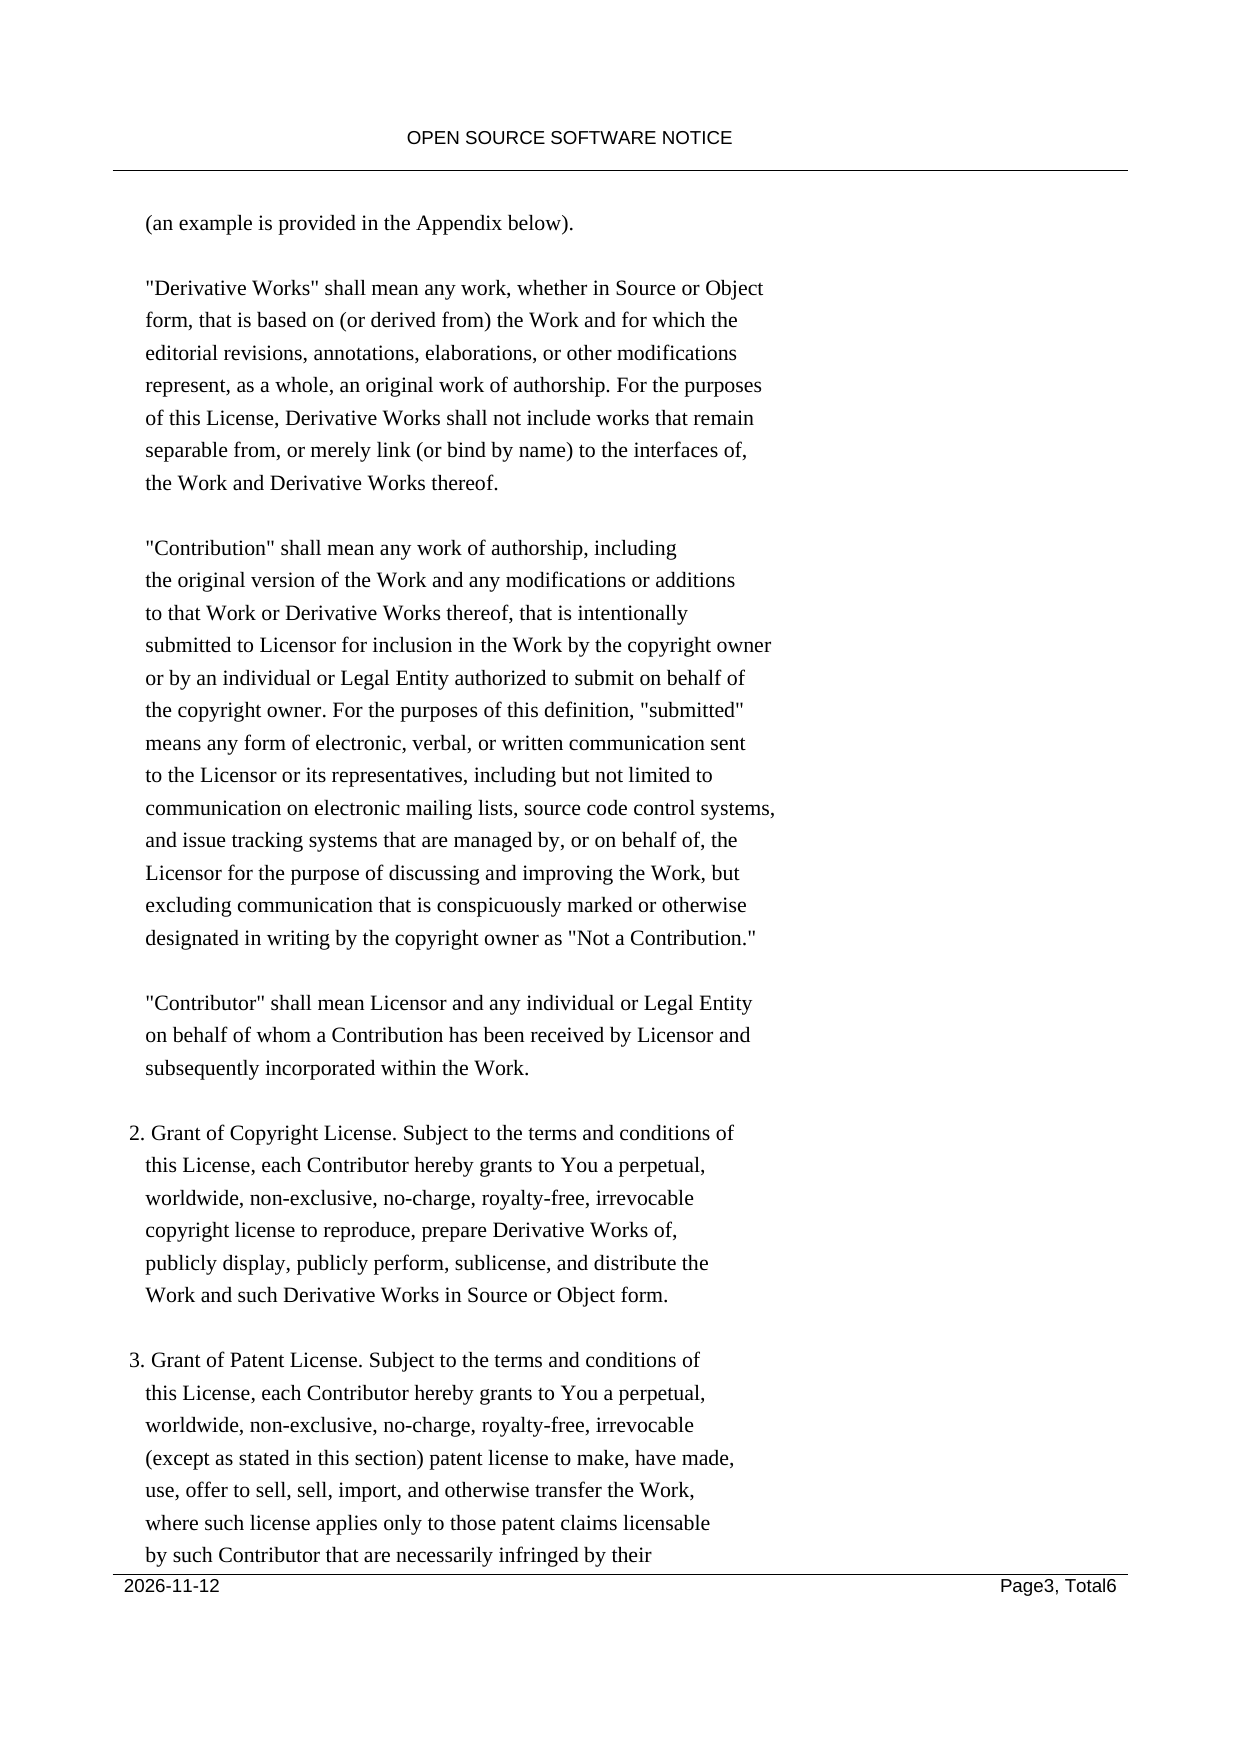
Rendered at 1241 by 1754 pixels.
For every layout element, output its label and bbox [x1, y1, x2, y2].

text [112, 206, 1128, 1571]
